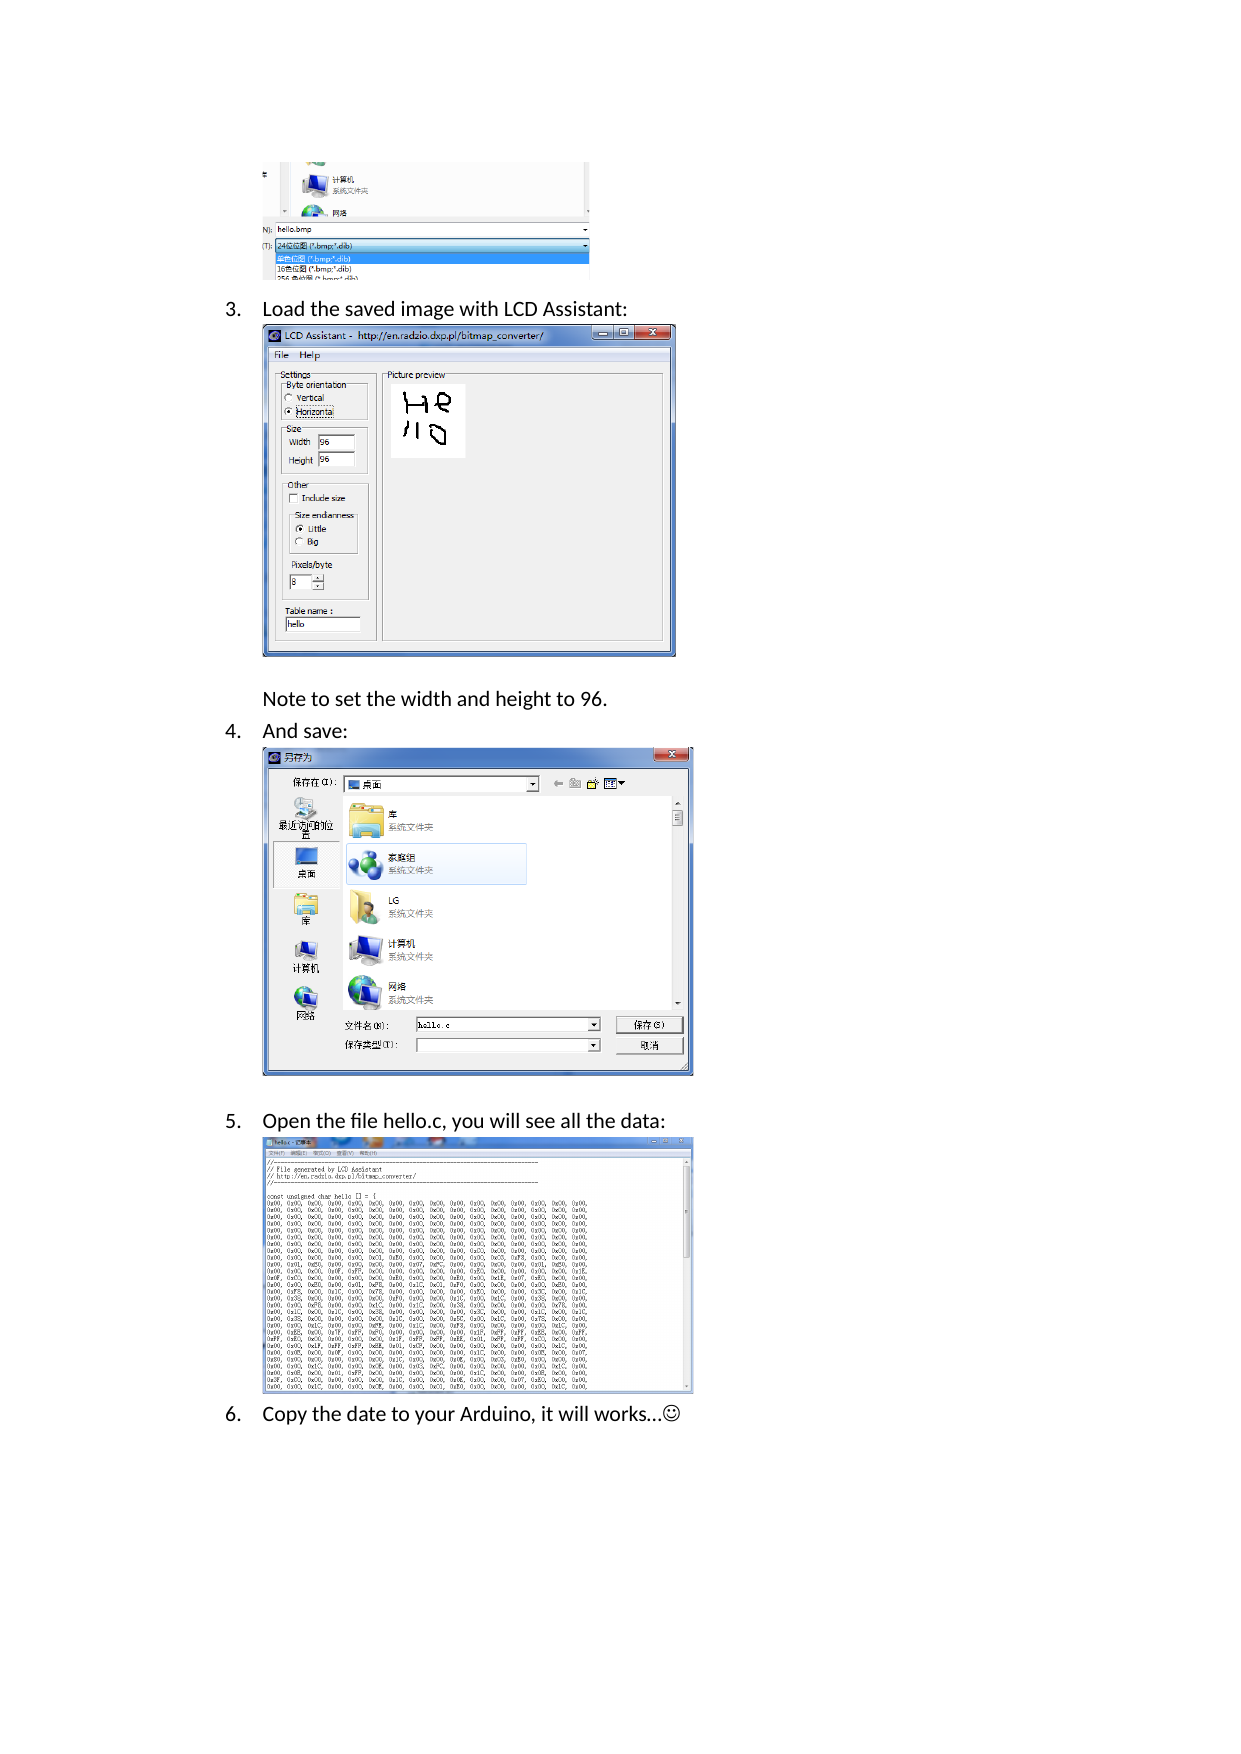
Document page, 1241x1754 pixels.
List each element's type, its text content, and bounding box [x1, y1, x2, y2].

list Copy the date to your Arduino, it will works… [225, 1397, 1053, 1429]
picture [262, 162, 590, 280]
list Load the saved image with LCD Assistant: [225, 292, 1053, 324]
list And save: [225, 714, 1053, 747]
picture [262, 1137, 694, 1394]
picture [262, 324, 676, 657]
picture [262, 747, 694, 1076]
list Open the file hello.c, you will see all the data: [225, 1104, 1053, 1137]
list Note to set the width and height to 96. [262, 682, 1053, 714]
